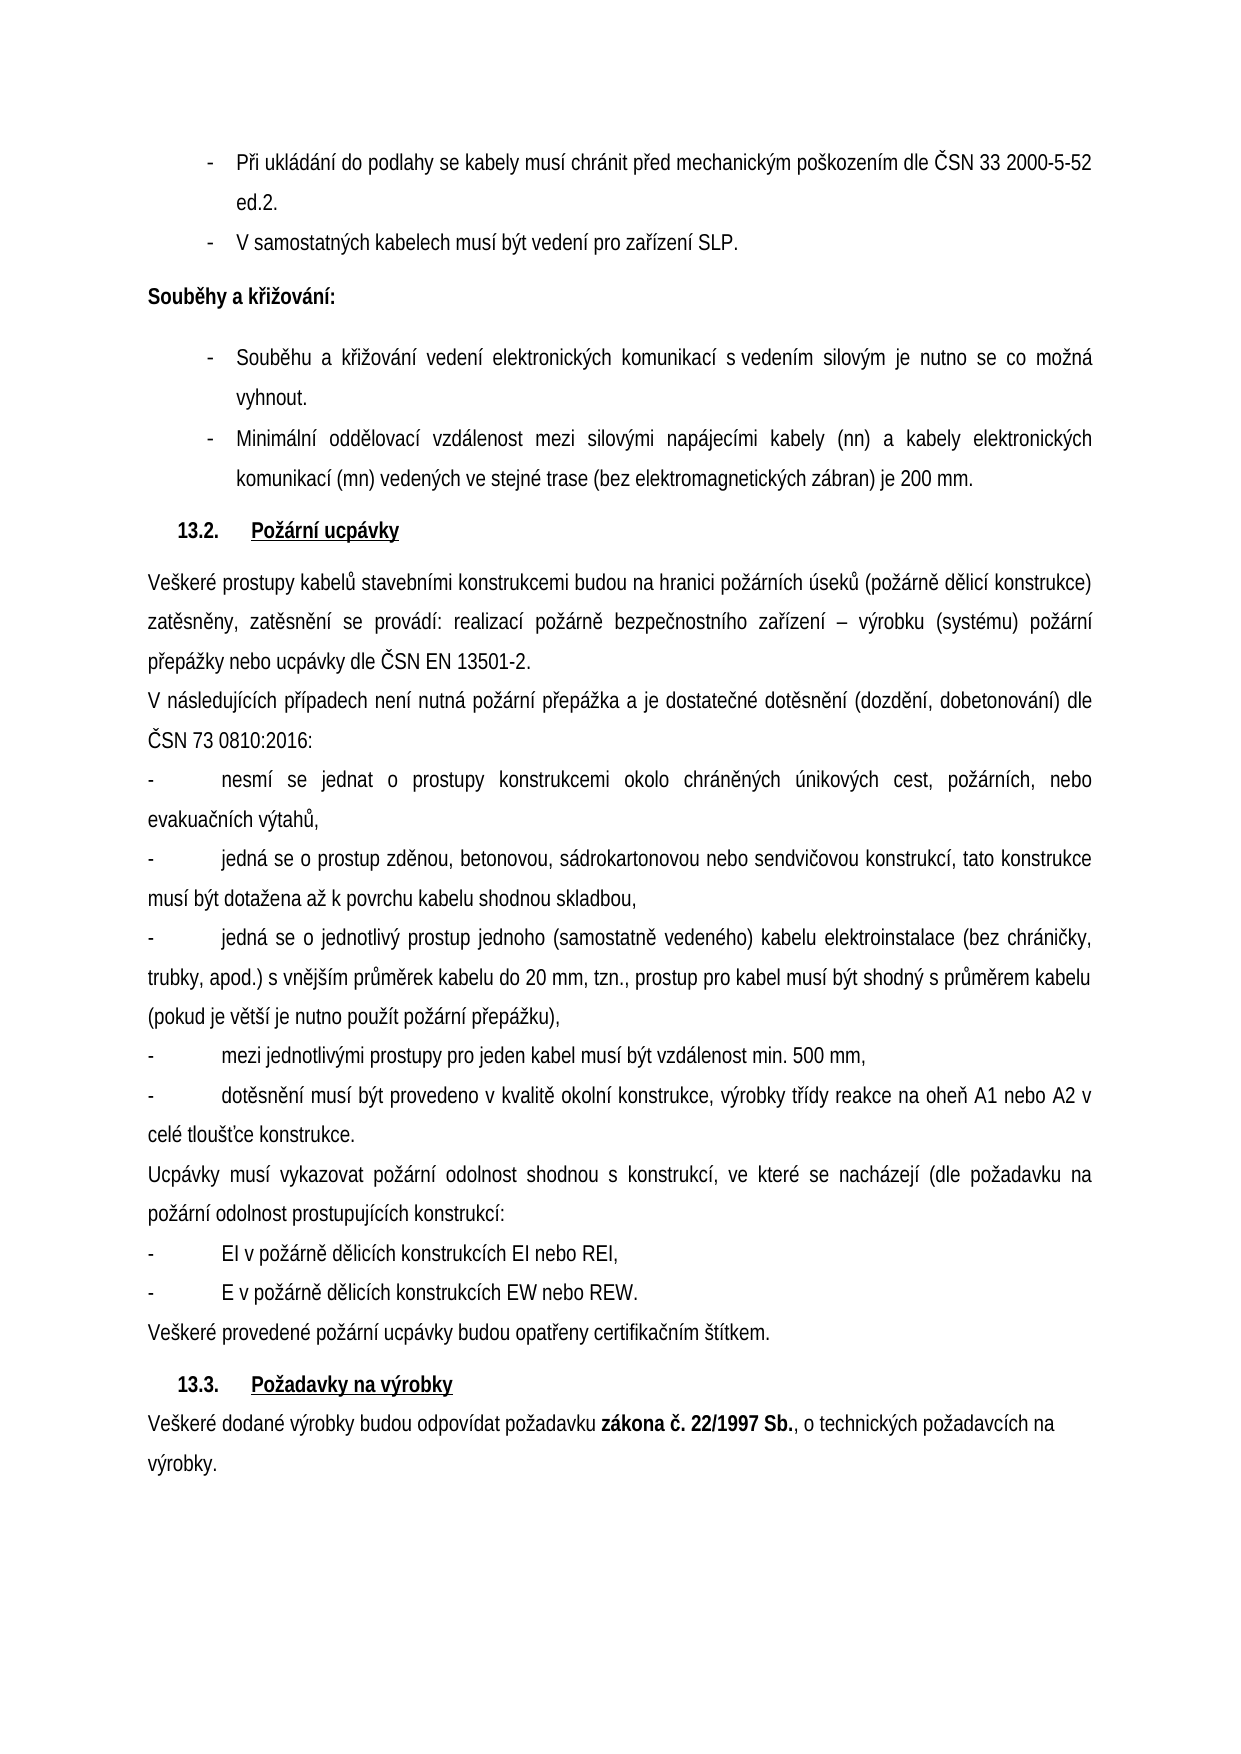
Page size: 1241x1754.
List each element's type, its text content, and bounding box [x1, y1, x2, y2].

text - jedná se o jednotlivý prostup jednoho (samostatně vedeného) kabelu elektroinstalace (bez chráničky, trubky, apod.) s vnějším průměrek kabelu do 20 mm, tzn., prostup pro kabel musí být shodný s průměrem kabelu (pokud je větší je nutno použít požární přepážku), [148, 924, 1093, 1029]
subtitle Požadavky na výrobky [177, 1371, 1093, 1397]
text - nesmí se jednat o prostupy konstrukcemi okolo chráněných únikových cest, požárních, nebo evakuačních výtahů, [148, 766, 1093, 832]
text V následujících případech není nutná požární přepážka a je dostatečné dotěsnění (dozdění, dobetonování) dle ČSN 73 0810:2016: [148, 687, 1093, 753]
list V samostatných kabelech musí být vedení pro zařízení SLP. [207, 228, 1093, 256]
list Minimální oddělovací vzdálenost mezi silovými napájecími kabely (nn) a kabely elektronických komunikací (mn) vedených ve stejné trase (bez elektromagnetických zábran) je 200 mm. [207, 424, 1093, 491]
text - dotěsnění musí být provedeno v kvalitě okolní konstrukce, výrobky třídy reakce na oheň A1 nebo A2 v celé tloušťce konstrukce. [148, 1082, 1093, 1148]
text - jedná se o prostup zděnou, betonovou, sádrokartonovou nebo sendvičovou konstrukcí, tato konstrukce musí být dotažena až k povrchu kabelu shodnou skladbou, [148, 845, 1093, 911]
text - mezi jednotlivými prostupy pro jeden kabel musí být vzdálenost min. 500 mm, [148, 1042, 1093, 1069]
text Veškeré dodané výrobky budou odpovídat požadavku zákona č. 22/1997 Sb., o technických požadavcích na výrobky. [148, 1410, 1093, 1476]
text Ucpávky musí vykazovat požární odolnost shodnou s konstrukcí, ve které se nacházejí (dle požadavku na požární odolnost prostupujících konstrukcí: [148, 1161, 1093, 1227]
text Veškeré provedené požární ucpávky budou opatřeny certifikačním štítkem. [148, 1319, 1093, 1345]
text Souběhy a křižování: [148, 283, 1093, 309]
list Souběhu a křižování vedení elektronických komunikací s vedením silovým je nutno se co možná vyhnout. [207, 343, 1093, 411]
list Při ukládání do podlahy se kabely musí chránit před mechanickým poškozením dle ČSN 33 2000-5-52 ed.2. [207, 148, 1093, 215]
text - EI v požárně dělicích konstrukcích EI nebo REI, [148, 1240, 1093, 1266]
text Veškeré prostupy kabelů stavebními konstrukcemi budou na hranici požárních úseků (požárně dělicí konstrukce) zatěsněny, zatěsnění se provádí: realizací požárně bezpečnostního zařízení – výrobku (systému) požární přepážky nebo ucpávky dle ČSN EN 13501-2. [148, 569, 1093, 674]
text - E v požárně dělicích konstrukcích EW nebo REW. [148, 1279, 1093, 1306]
subtitle Požární ucpávky [177, 517, 1093, 543]
